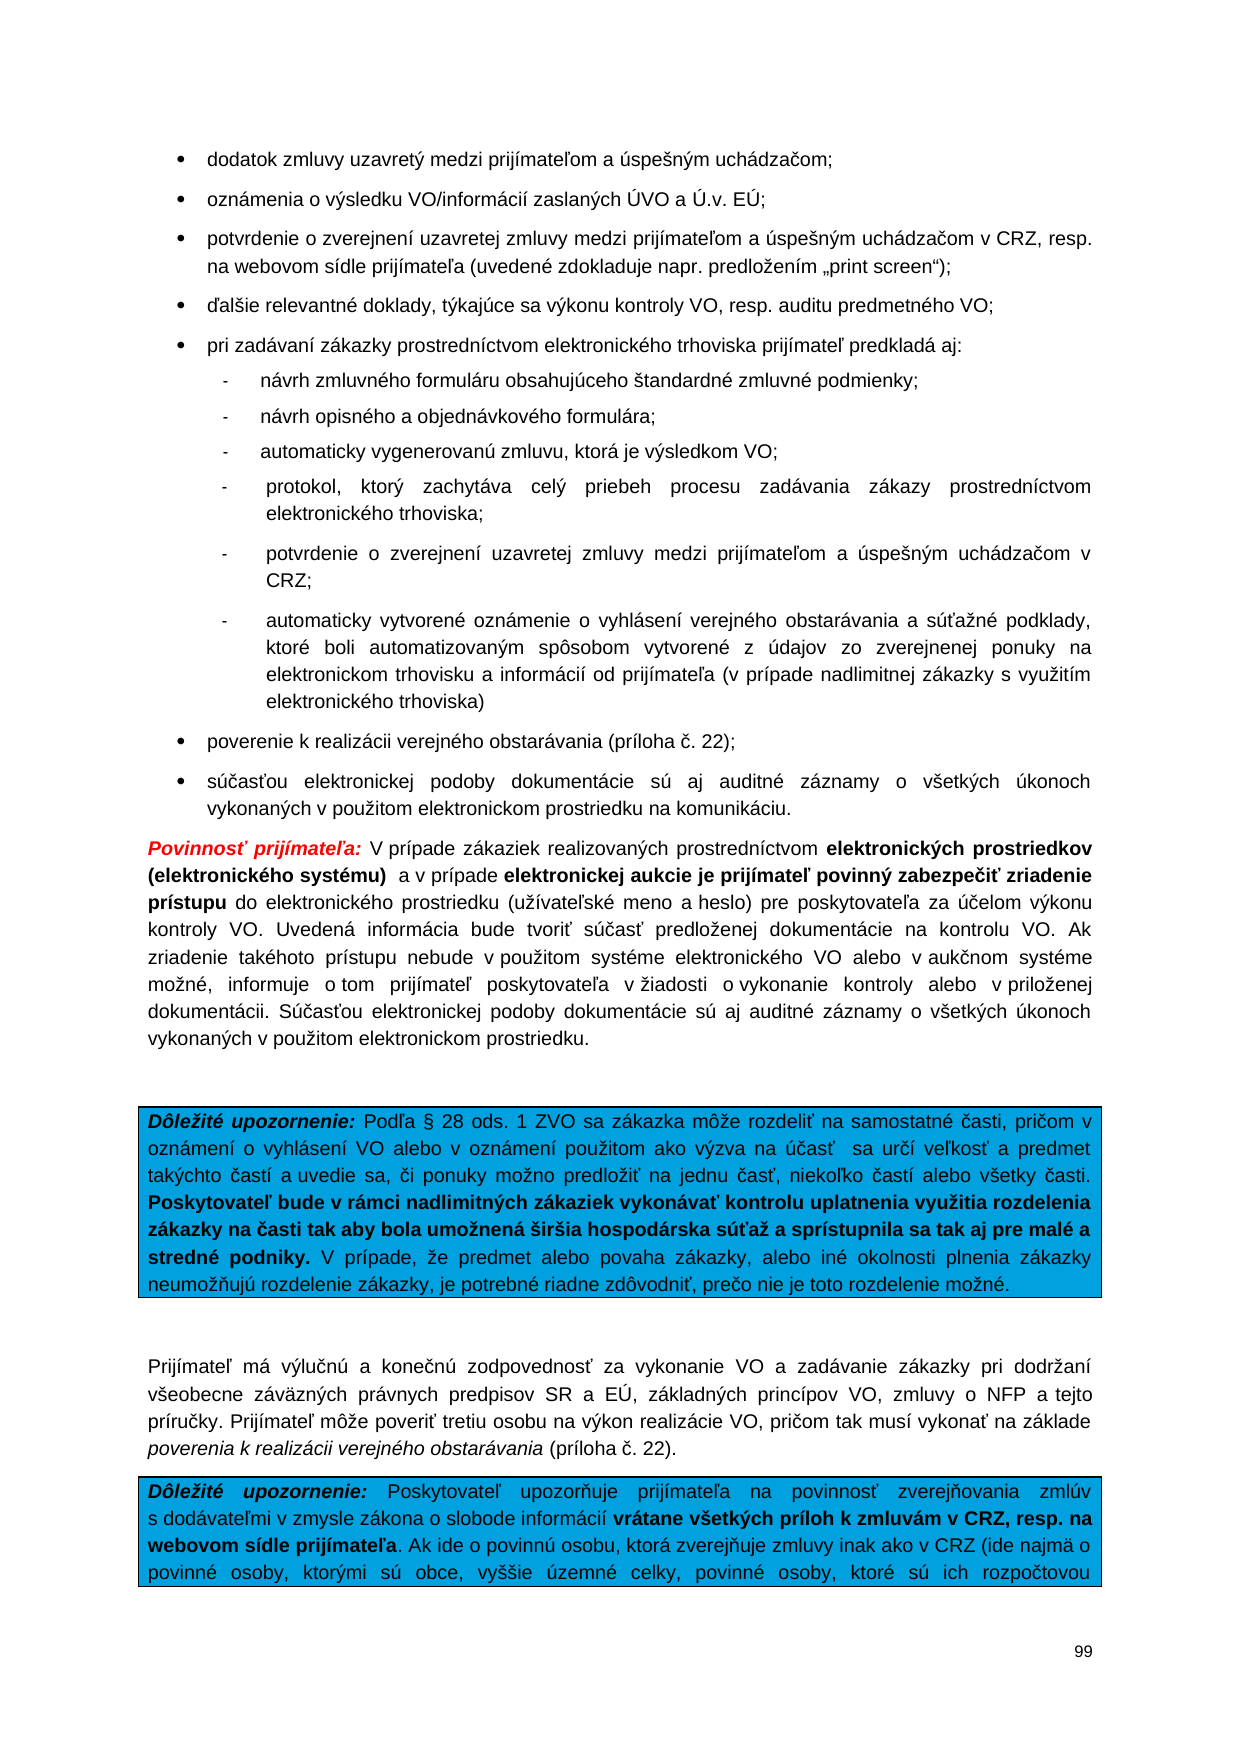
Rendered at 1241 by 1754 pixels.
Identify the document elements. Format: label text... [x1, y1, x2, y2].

text dodatok zmluvy uzavretý medzi prijímateľom a úspešným uchádzačom; [177, 148, 1092, 171]
text potvrdenie o zverejnení uzavretej zmluvy medzi prijímateľom a úspešným uchádzačom v CRZ, resp. na webovom sídle prijímateľa (uvedené zdokladuje napr. predložením „print screen“); [177, 227, 1092, 277]
list protokol, ktorý zachytáva celý priebeh procesu zadávania zákazy prostredníctvom elektronického trhoviska; [222, 475, 1092, 525]
text súčasťou elektronickej podoby dokumentácie sú aj auditné záznamy o všetkých úkonoch vykonaných v použitom elektronickom prostriedku na komunikáciu. [177, 770, 1092, 820]
list potvrdenie o zverejnení uzavretej zmluvy medzi prijímateľom a úspešným uchádzačom v CRZ; [222, 542, 1092, 592]
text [139, 1478, 1101, 1586]
text ďalšie relevantné doklady, týkajúce sa výkonu kontroly VO, resp. auditu predmetného VO; [177, 294, 1092, 317]
text oznámenia o výsledku VO/informácií zaslaných ÚVO a Ú.v. EÚ; [177, 187, 1092, 210]
text Dôležité upozornenie: Podľa § 28 ods. 1 ZVO sa zákazka môže rozdeliť na samostatné časti, pričom v oznámení o vyhlásení VO alebo v oznámení použitom ako výzva na účasť sa určí veľkosť a predmet takýchto častí a uvedie sa, či ponuky možno predložiť na jednu časť, niekoľko častí alebo všetky časti. Poskytovateľ bude v rámci nadlimitných zákaziek vykonávať kontrolu uplatnenia využitia rozdelenia zákazky na časti tak aby bola umožnená širšia hospodárska súťaž a sprístupnila sa tak aj pre malé a stredné podniky. V prípade, že predmet alebo povaha zákazky, alebo iné okolnosti plnenia zákazky neumožňujú rozdelenie zákazky, je potrebné riadne zdôvodniť, prečo nie je toto rozdelenie možné. [139, 1108, 1101, 1297]
text poverenie k realizácii verejného obstarávania (príloha č. 22); [177, 730, 1092, 753]
text Povinnosť prijímateľa: V prípade zákaziek realizovaných prostredníctvom elektronických prostriedkov (elektronického systému) a v prípade elektronickej aukcie je prijímateľ povinný zabezpečiť zriadenie prístupu do elektronického prostriedku (užívateľské meno a heslo) pre poskytovateľa za účelom výkonu kontroly VO. Uvedená informácia bude tvoriť súčasť predloženej dokumentácie na kontrolu VO. Ak zriadenie takéhoto prístupu nebude v použitom systéme elektronického VO alebo v aukčnom systéme možné, informuje o tom prijímateľ poskytovateľa v žiadosti o vykonanie kontroly alebo v priloženej dokumentácii. Súčasťou elektronickej podoby dokumentácie sú aj auditné záznamy o všetkých úkonoch vykonaných v použitom elektronickom prostriedku. [148, 837, 1092, 1050]
list návrh zmluvného formuláru obsahujúceho štandardné zmluvné podmienky; [223, 369, 1092, 392]
text pri zadávaní zákazky prostredníctvom elektronického trhoviska prijímateľ predkladá aj: [177, 334, 1092, 357]
list automaticky vygenerovanú zmluvu, ktorá je výsledkom VO; [223, 440, 1092, 462]
text Prijímateľ má výlučnú a konečnú zodpovednosť za vykonanie VO a zadávanie zákazky pri dodržaní všeobecne záväzných právnych predpisov SR a EÚ, základných princípov VO, zmluvy o NFP a tejto príručky. Prijímateľ môže poveriť tretiu osobu na výkon realizácie VO, pričom tak musí vykonať na základe poverenia k realizácii verejného obstarávania (príloha č. 22). [148, 1355, 1092, 1459]
list automaticky vytvorené oznámenie o vyhlásení verejného obstarávania a súťažné podklady, ktoré boli automatizovaným spôsobom vytvorené z údajov zo zverejnenej ponuky na elektronickom trhovisku a informácií od prijímateľa (v prípade nadlimitnej zákazky s využitím elektronického trhoviska) [222, 609, 1092, 713]
list návrh opisného a objednávkového formulára; [223, 404, 1092, 427]
